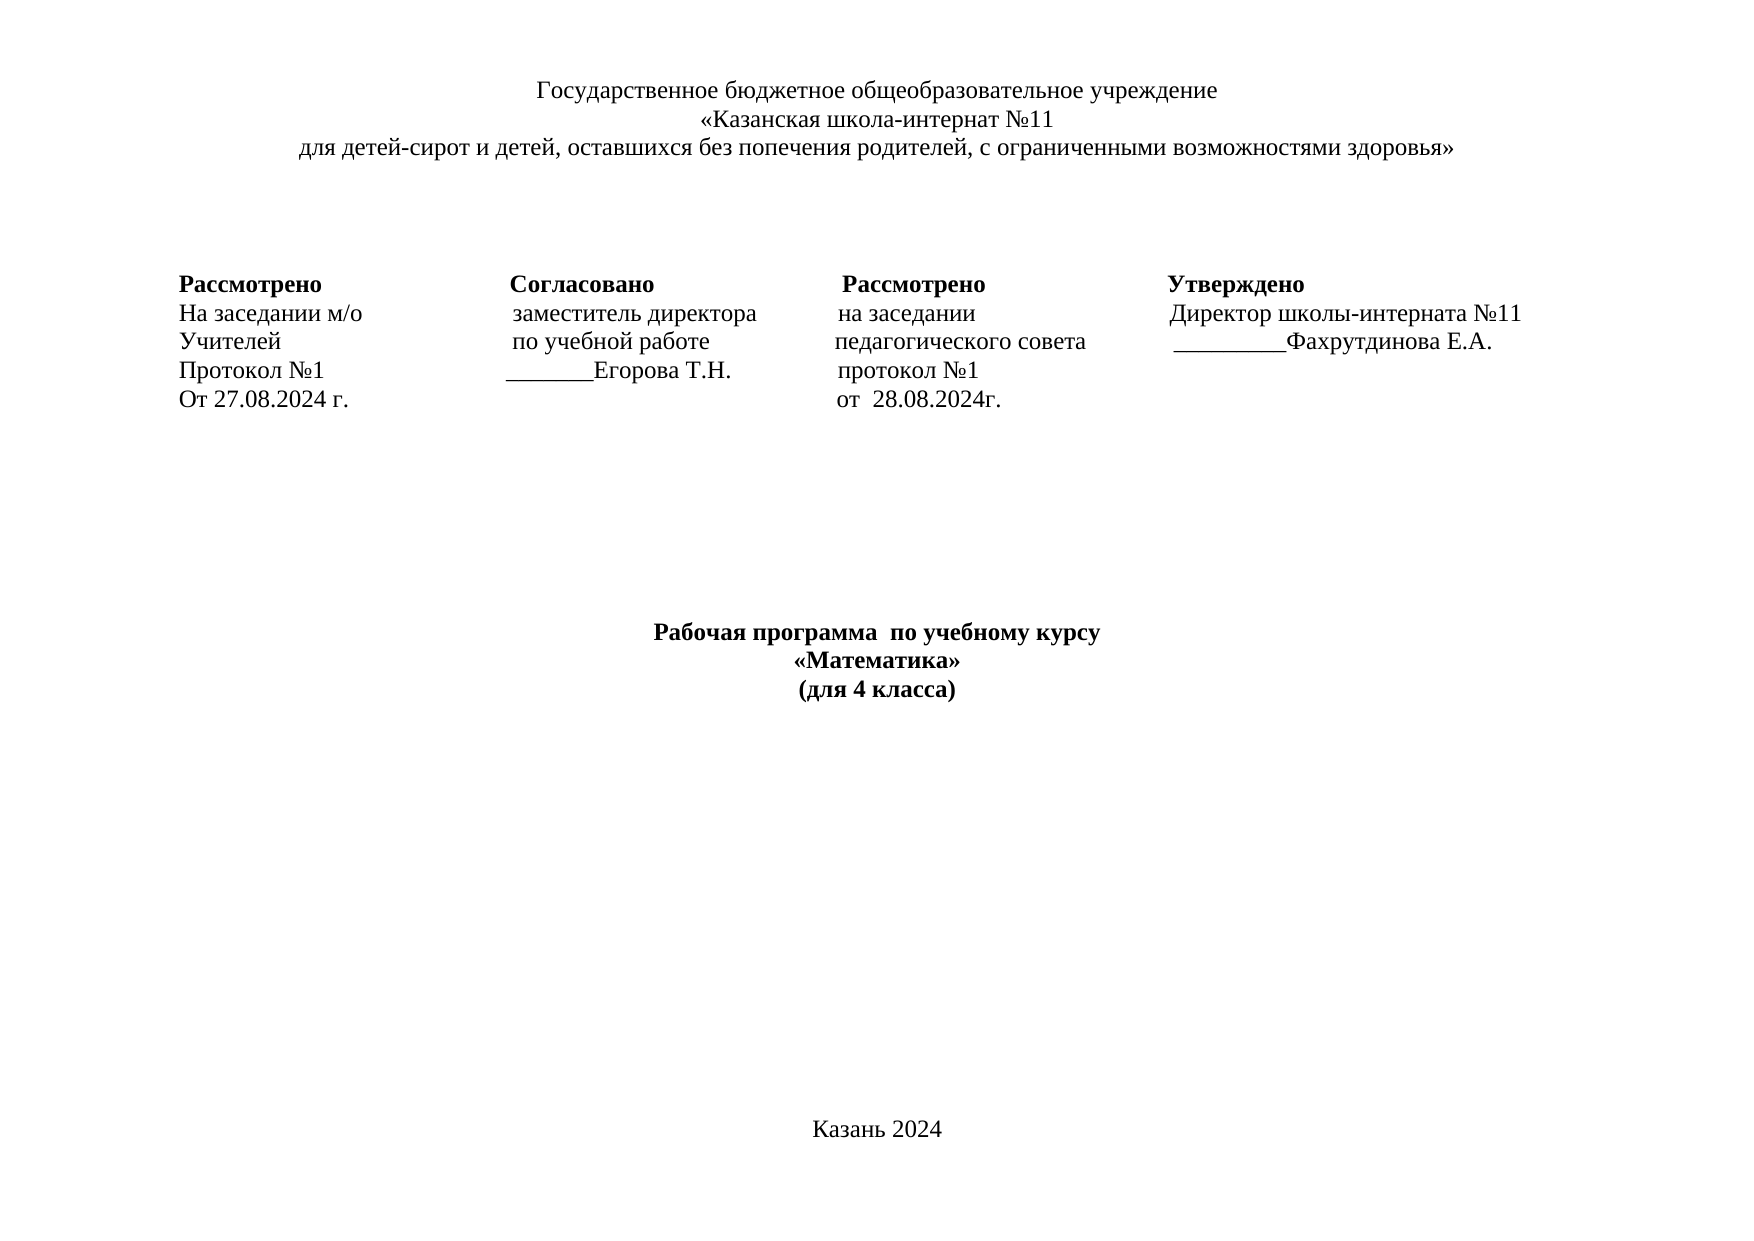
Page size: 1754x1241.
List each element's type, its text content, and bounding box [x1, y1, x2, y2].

text Государственное бюджетное общеобразовательное учреждение [75, 75, 1679, 104]
text для детей-сирот и детей, оставшихся без попечения родителей, с ограниченными возможностями здоровья» [75, 132, 1679, 161]
text Рабочая программа по учебному курсу [75, 617, 1679, 646]
text «Математика» [75, 646, 1679, 674]
text (для 4 класса) [75, 674, 1679, 703]
text На заседании м/о заместитель директора на заседании Директор школы-интерната №11 [178, 298, 1679, 326]
text Рассмотрено Согласовано Рассмотрено Утверждено [178, 269, 1679, 298]
text Протокол №1 _______Егорова Т.Н. протокол №1 [178, 355, 1679, 384]
text Казань 2024 [75, 1114, 1679, 1142]
text Учителей по учебной работе педагогического совета _________Фахрутдинова Е.А. [178, 326, 1679, 355]
text От 27.08.2024 г. от 28.08.2024г. [178, 384, 1679, 413]
text «Казанская школа-интернат №11 [75, 104, 1679, 132]
